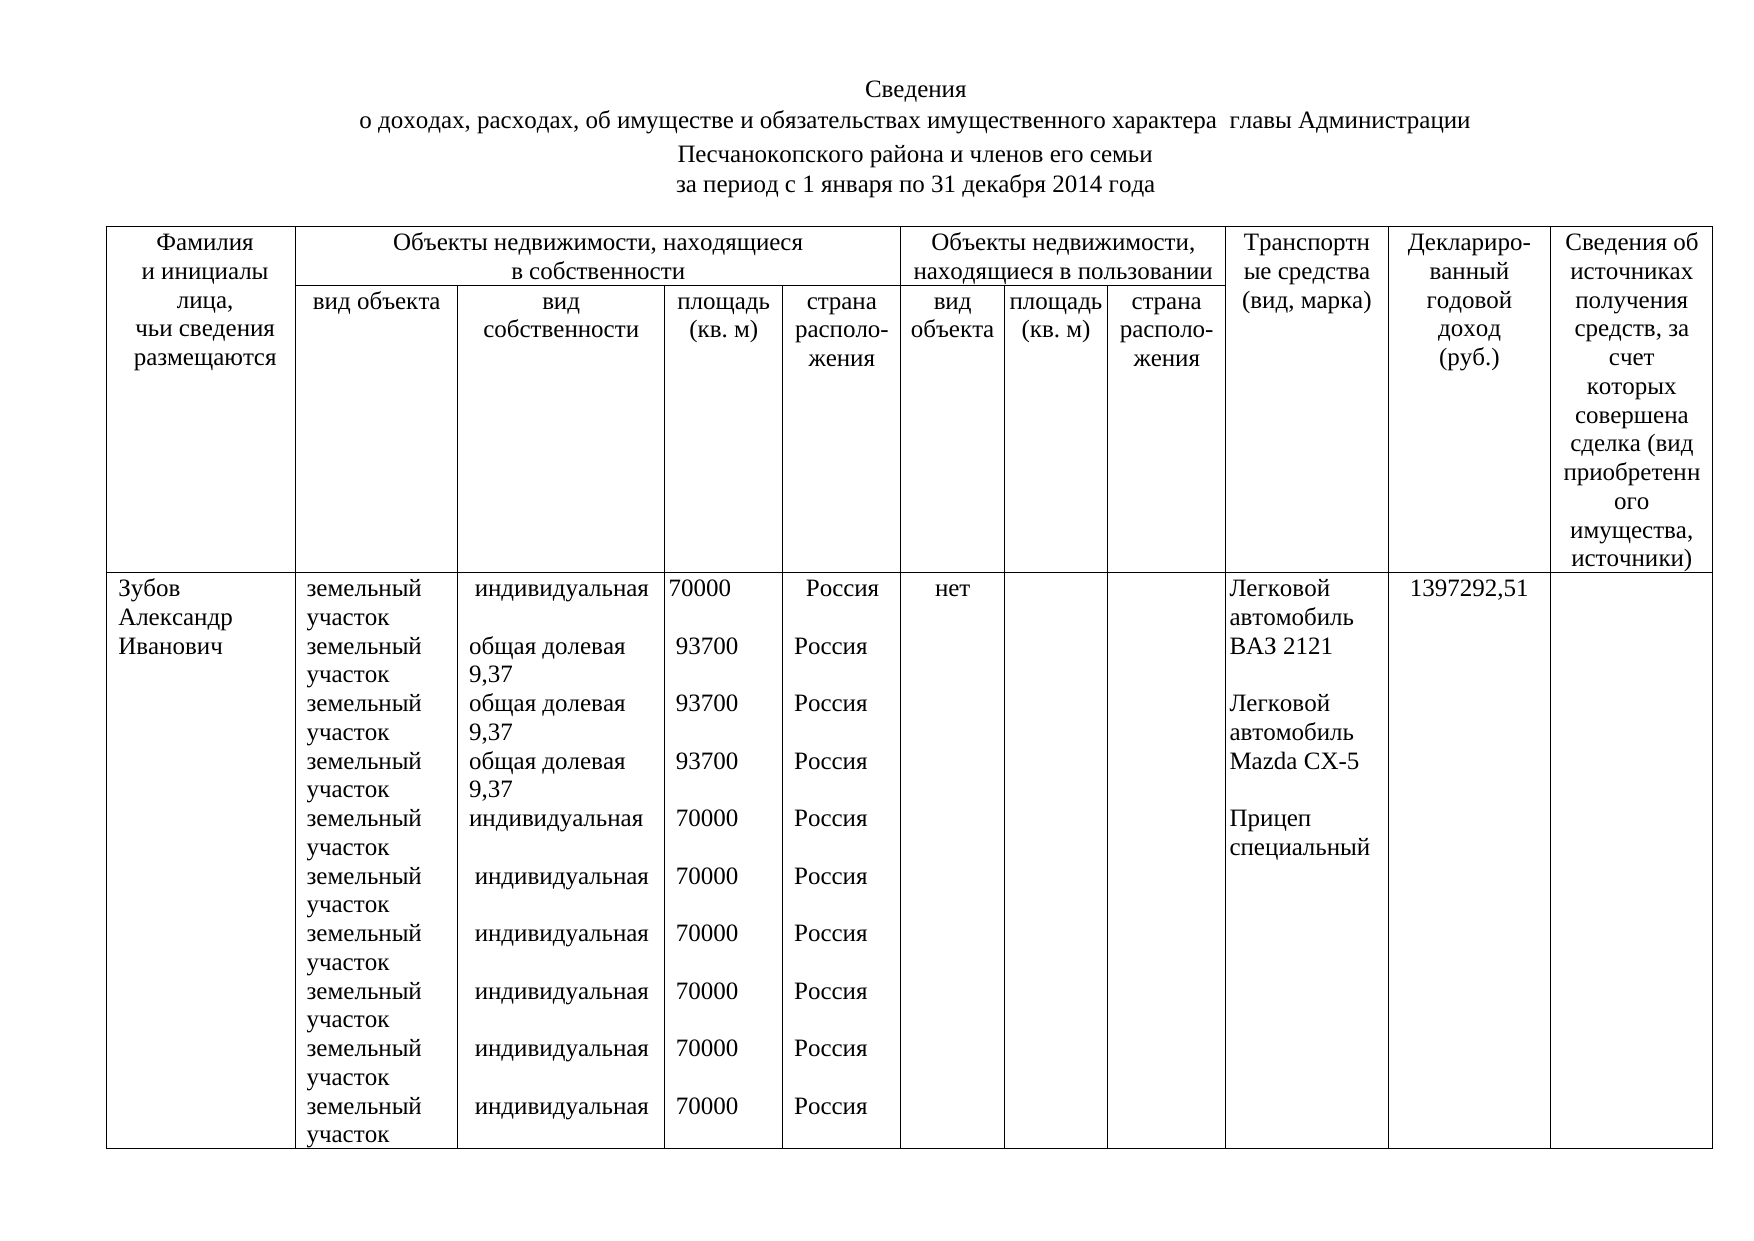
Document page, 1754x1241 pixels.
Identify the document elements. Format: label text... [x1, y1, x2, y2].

table_header Объекты недвижимости, находящиеся в собственности [296, 227, 900, 285]
table_cell страна располо-жения [1108, 286, 1225, 572]
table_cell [665, 573, 782, 1148]
text за период с 1 января по 31 декабря 2014 года [118, 169, 1713, 197]
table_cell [1226, 573, 1388, 1148]
text о доходах, расходах, об имуществе и обязательствах имущественного характера главы Администрации Песчанокопского района и членов его семьи [344, 103, 1486, 169]
table_cell [1005, 573, 1107, 1148]
table_cell площадь (кв. м) [1005, 286, 1107, 572]
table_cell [783, 573, 900, 1148]
table_header Объекты недвижимости, находящиеся в пользовании [901, 227, 1225, 285]
table_header Фамилия и инициалы лица, чьи сведения размещаются [107, 227, 295, 572]
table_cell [107, 573, 295, 1148]
table_header Транспортные средства (вид, марка) [1226, 227, 1388, 572]
table_cell вид объекта [296, 286, 457, 572]
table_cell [296, 573, 457, 1148]
table_header Сведения об источниках получения средств, за счет которых совершена сделка (вид приобретенного имущества, источники) [1551, 227, 1712, 572]
table_cell вид объекта [901, 286, 1004, 572]
table_cell [1108, 573, 1225, 1148]
table_header Деклариро-ванный годовой доход (руб.) [1389, 227, 1550, 572]
table_cell площадь (кв. м) [665, 286, 782, 572]
table_cell вид собственности [458, 286, 664, 572]
table_cell страна располо-жения [783, 286, 900, 572]
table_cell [458, 573, 664, 1148]
table_cell [1551, 573, 1712, 1148]
table_cell нет [901, 573, 1004, 1148]
text Сведения [118, 74, 1713, 103]
table_cell 1397292,51 [1389, 573, 1550, 1148]
